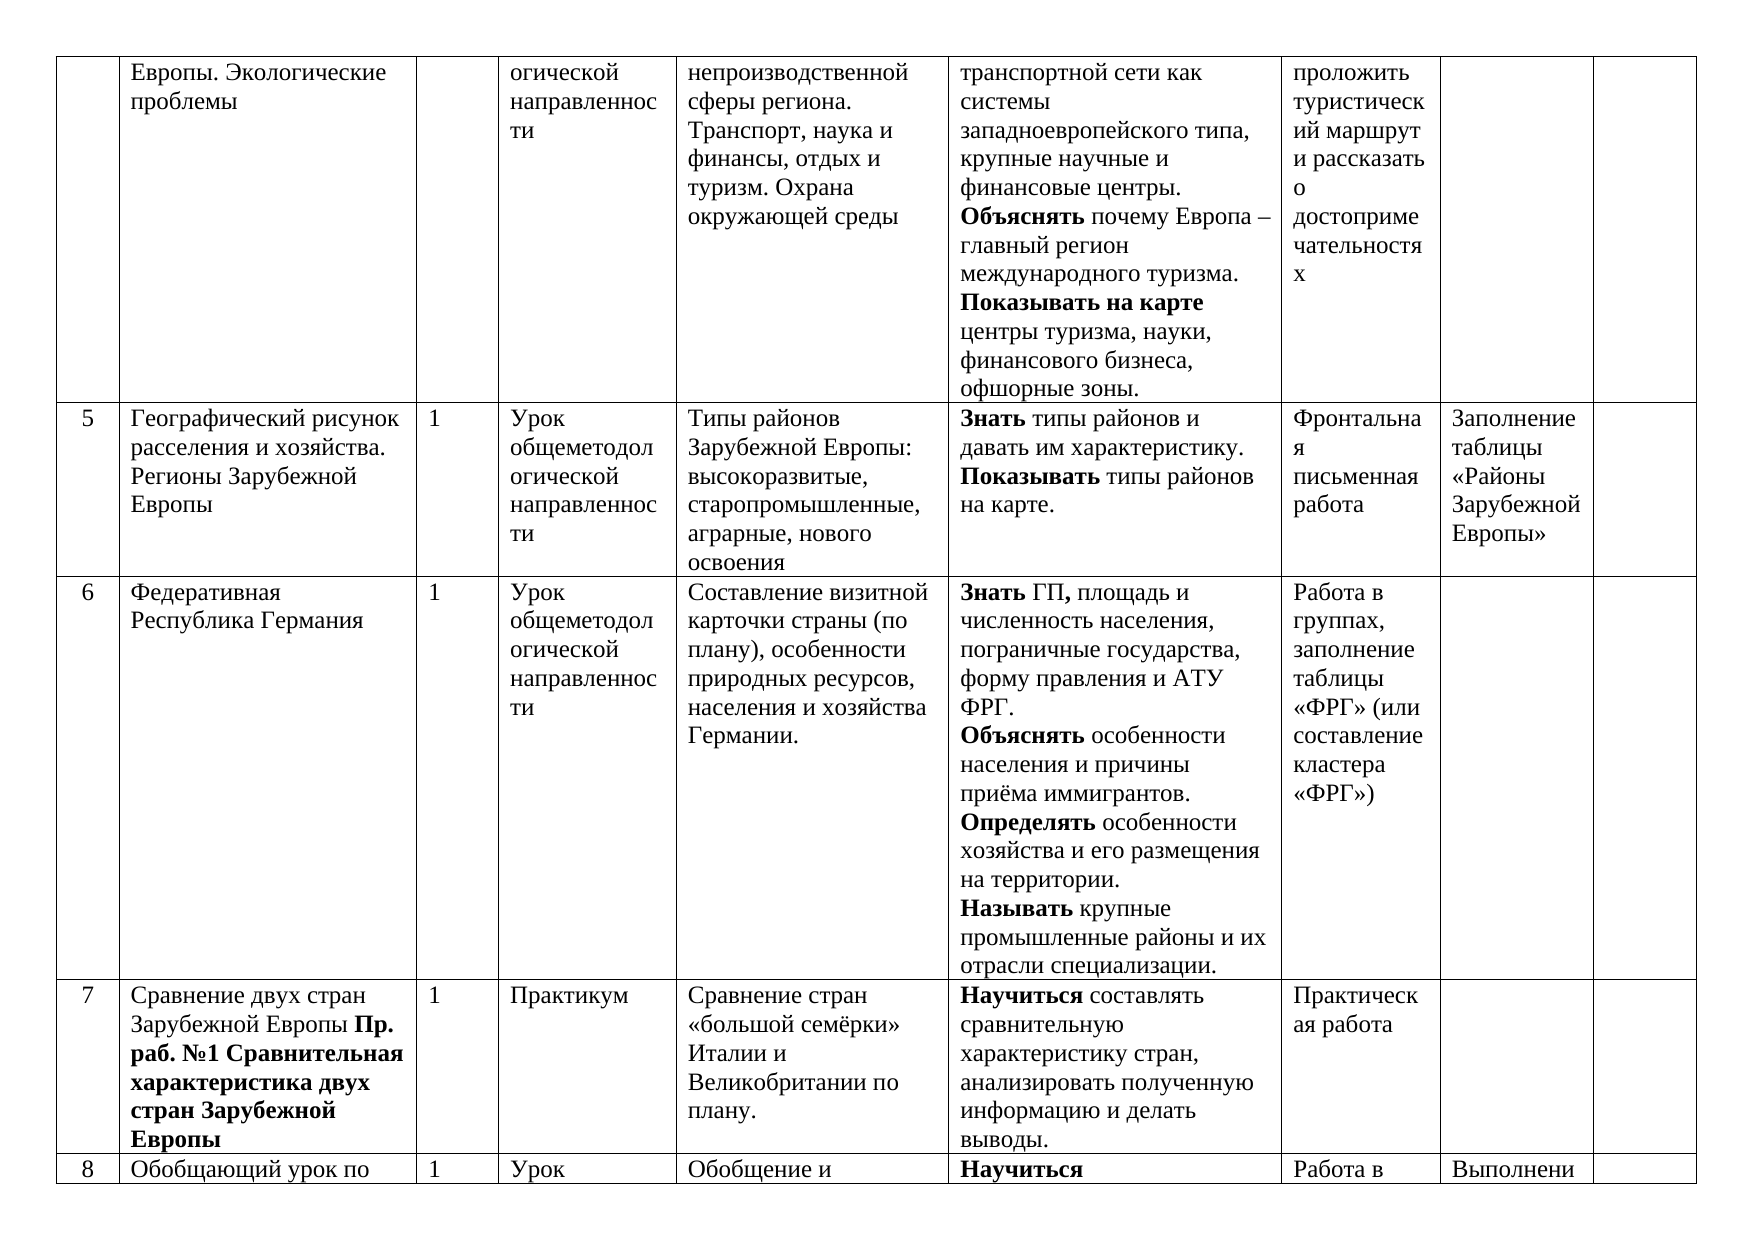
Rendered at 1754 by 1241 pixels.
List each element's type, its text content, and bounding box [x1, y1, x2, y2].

table_cell 4 [57, 57, 119, 402]
table_cell [1441, 57, 1593, 402]
table_cell 6 [57, 577, 119, 979]
table_cell Практикум [499, 980, 676, 1153]
table_cell Составление визитной карточки страны (по плану), особенности природных ресурсов, населения и хозяйства Германии. [677, 577, 948, 979]
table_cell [949, 1154, 1281, 1183]
table_cell Сравнение двух стран Зарубежной Европы Пр. раб. №1 Сравнительная характеристика двух стран Зарубежной Европы [120, 980, 416, 1153]
table_cell 1 [417, 57, 498, 402]
table_cell [1441, 577, 1593, 979]
table_cell Работа в группах, заполнение таблицы «ФРГ» (или составление кластера «ФРГ») [1282, 577, 1440, 979]
table_cell Типы районов Зарубежной Европы: высокоразвитые, старопромышленные, аграрные, нового освоения [677, 403, 948, 576]
table_cell Знать типы районов и давать им характеристику. Показывать типы районов на карте. [949, 403, 1281, 576]
table_cell [1594, 57, 1696, 402]
table_cell [1594, 980, 1696, 1153]
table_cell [677, 1154, 948, 1183]
table_cell Урок общеметодологической направленности [499, 403, 676, 576]
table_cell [499, 1154, 676, 1183]
table_cell 7 [57, 980, 119, 1153]
table_cell Сравнение стран «большой семёрки» Италии и Великобритании по плану. [677, 980, 948, 1153]
table_cell Урок общеметодологической направленности [499, 577, 676, 979]
table_cell 8 [57, 1154, 119, 1183]
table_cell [677, 57, 948, 402]
table_cell 1 [417, 403, 498, 576]
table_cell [120, 57, 416, 402]
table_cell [1441, 1154, 1593, 1183]
table_cell [1594, 403, 1696, 576]
table_cell 5 [57, 403, 119, 576]
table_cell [1282, 1154, 1440, 1183]
table_cell Научиться составлять сравнительную характеристику стран, анализировать полученную информацию и делать выводы. [949, 980, 1281, 1153]
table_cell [1282, 57, 1440, 402]
table_cell Фронтальная письменная работа [1282, 403, 1440, 576]
table_cell [1594, 1154, 1696, 1183]
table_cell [120, 1154, 416, 1183]
table_cell Федеративная Республика Германия [120, 577, 416, 979]
table_cell 1 [417, 1154, 498, 1183]
table_cell [1594, 577, 1696, 979]
table_cell 1 [417, 980, 498, 1153]
table_cell Заполнение таблицы «Районы Зарубежной Европы» [1441, 403, 1593, 576]
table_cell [499, 57, 676, 402]
table_cell [1441, 980, 1593, 1153]
table_cell Знать ГП, площадь и численность населения, пограничные государства, форму правления и АТУ ФРГ. Объяснять особенности населения и причины приёма иммигрантов. Определять особенности хозяйства и его размещения на территории. Называть крупные промышленные районы и их отрасли специализации. [949, 577, 1281, 979]
table_cell 1 [417, 577, 498, 979]
table_cell Географический рисунок расселения и хозяйства. Регионы Зарубежной Европы [120, 403, 416, 576]
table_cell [949, 57, 1281, 402]
table_cell Практическая работа [1282, 980, 1440, 1153]
